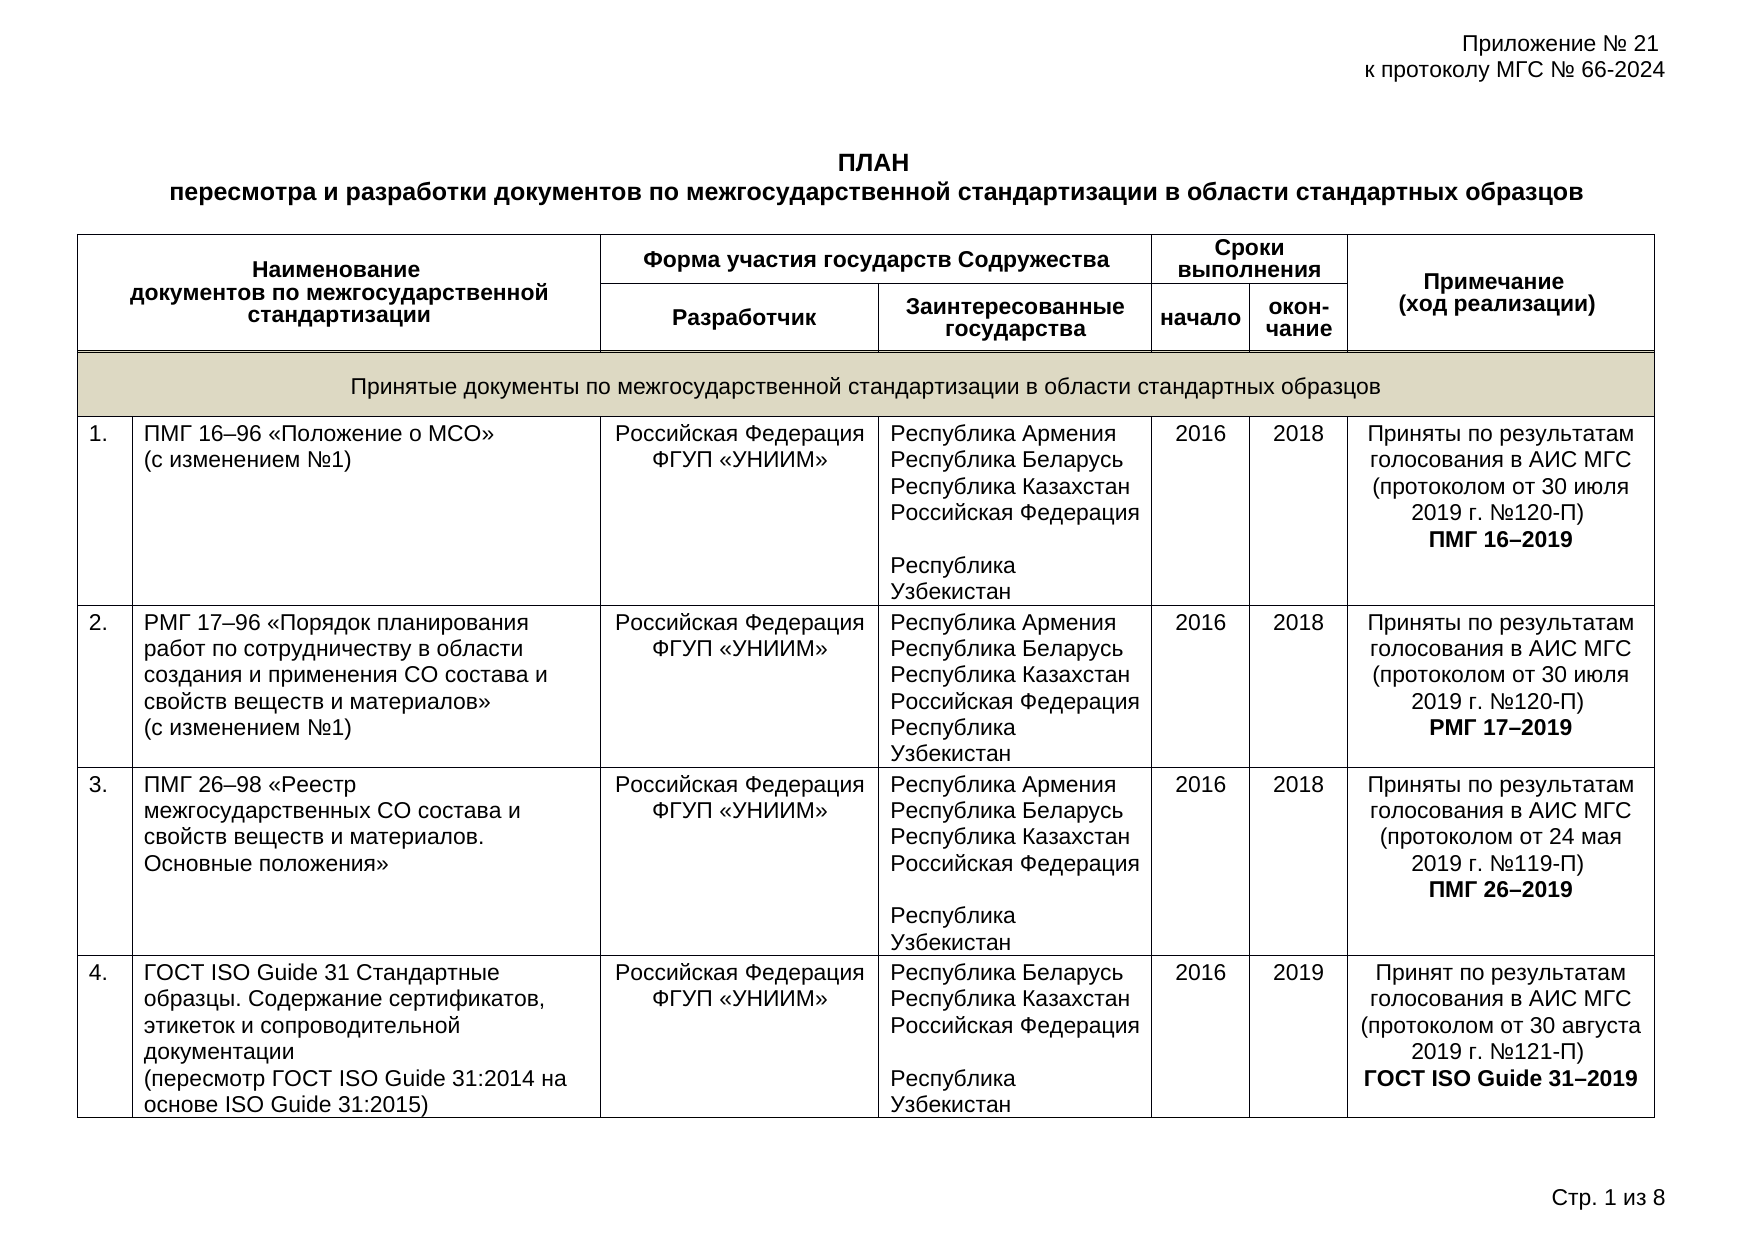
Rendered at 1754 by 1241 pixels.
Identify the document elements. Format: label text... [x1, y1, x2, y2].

table_cell 2016 [1152, 768, 1249, 955]
table_cell [78, 956, 132, 1117]
table_cell Приняты по результатам голосования в АИС МГС (протоколом от 24 мая 2019 г. №119-П) ПМГ 26–2019 [1348, 768, 1654, 955]
table_cell Республика Армения Республика Беларусь Республика Казахстан Российская Федерация Республика Узбекистан [879, 768, 1151, 955]
table_cell окон-чание [1250, 284, 1347, 349]
table_cell Принят по результатам голосования в АИС МГС (протоколом от 30 августа 2019 г. №121-П) ГОСТ ISO Guide 31–2019 [1348, 956, 1654, 1117]
table_cell Республика Армения Республика Беларусь Республика Казахстан Российская Федерация Республика Узбекистан [879, 606, 1151, 767]
table_header Наименование документов по межгосударственной стандартизации [78, 235, 600, 349]
table_cell 2016 [1152, 417, 1249, 604]
table_cell Разработчик [601, 284, 878, 349]
table_cell Республика Армения Республика Беларусь Республика Казахстан Российская Федерация Республика Узбекистан [879, 417, 1151, 604]
table_cell ПМГ 16–96 «Положение о МСО» (с изменением №1) [133, 417, 600, 604]
table_cell [78, 768, 132, 955]
table_cell 2016 [1152, 956, 1249, 1117]
table_header Примечание (ход реализации) [1348, 235, 1654, 349]
text План пересмотра и разработки документов по межгосударственной стандартизации в области стандартных образцов [89, 148, 1665, 205]
table_cell 2018 [1250, 768, 1347, 955]
table_cell ГОСТ ISO Guide 31 Стандартные образцы. Cодержание сертификатов, этикеток и сопроводительной документации (пересмотр ГОСТ ISO Guide 31:2014 на основе ISO Guide 31:2015) [133, 956, 600, 1117]
table_cell Российская Федерация ФГУП «УНИИМ» [601, 956, 878, 1117]
table_cell Приняты по результатам голосования в АИС МГС (протоколом от 30 июля 2019 г. №120-П) РМГ 17–2019 [1348, 606, 1654, 767]
table_cell Российская Федерация ФГУП «УНИИМ» [601, 417, 878, 604]
table_cell Принятые документы по межгосударственной стандартизации в области стандартных образцов [78, 353, 1654, 416]
table_cell 2018 [1250, 606, 1347, 767]
table_cell [78, 606, 132, 767]
table_header Сроки выполнения [1152, 235, 1347, 283]
table_cell РМГ 17–96 «Порядок планирования работ по сотрудничеству в области создания и применения СО состава и свойств веществ и материалов» (с изменением №1) [133, 606, 600, 767]
table_cell Приняты по результатам голосования в АИС МГС (протоколом от 30 июля 2019 г. №120-П) ПМГ 16–2019 [1348, 417, 1654, 604]
table_cell Заинтересованные государства [879, 284, 1151, 349]
table_cell Российская Федерация ФГУП «УНИИМ» [601, 768, 878, 955]
table_cell 2019 [1250, 956, 1347, 1117]
table_cell Республика Беларусь Республика Казахстан Российская Федерация Республика Узбекистан [879, 956, 1151, 1117]
table_cell начало [1152, 284, 1249, 349]
table_header Форма участия государств Содружества [601, 235, 1151, 283]
table_cell 2018 [1250, 417, 1347, 604]
table_cell Российская Федерация ФГУП «УНИИМ» [601, 606, 878, 767]
table_cell 2016 [1152, 606, 1249, 767]
table_cell ПМГ 26–98 «Реестр межгосударственных СО состава и свойств веществ и материалов. Основные положения» [133, 768, 600, 955]
table_cell [78, 417, 132, 604]
